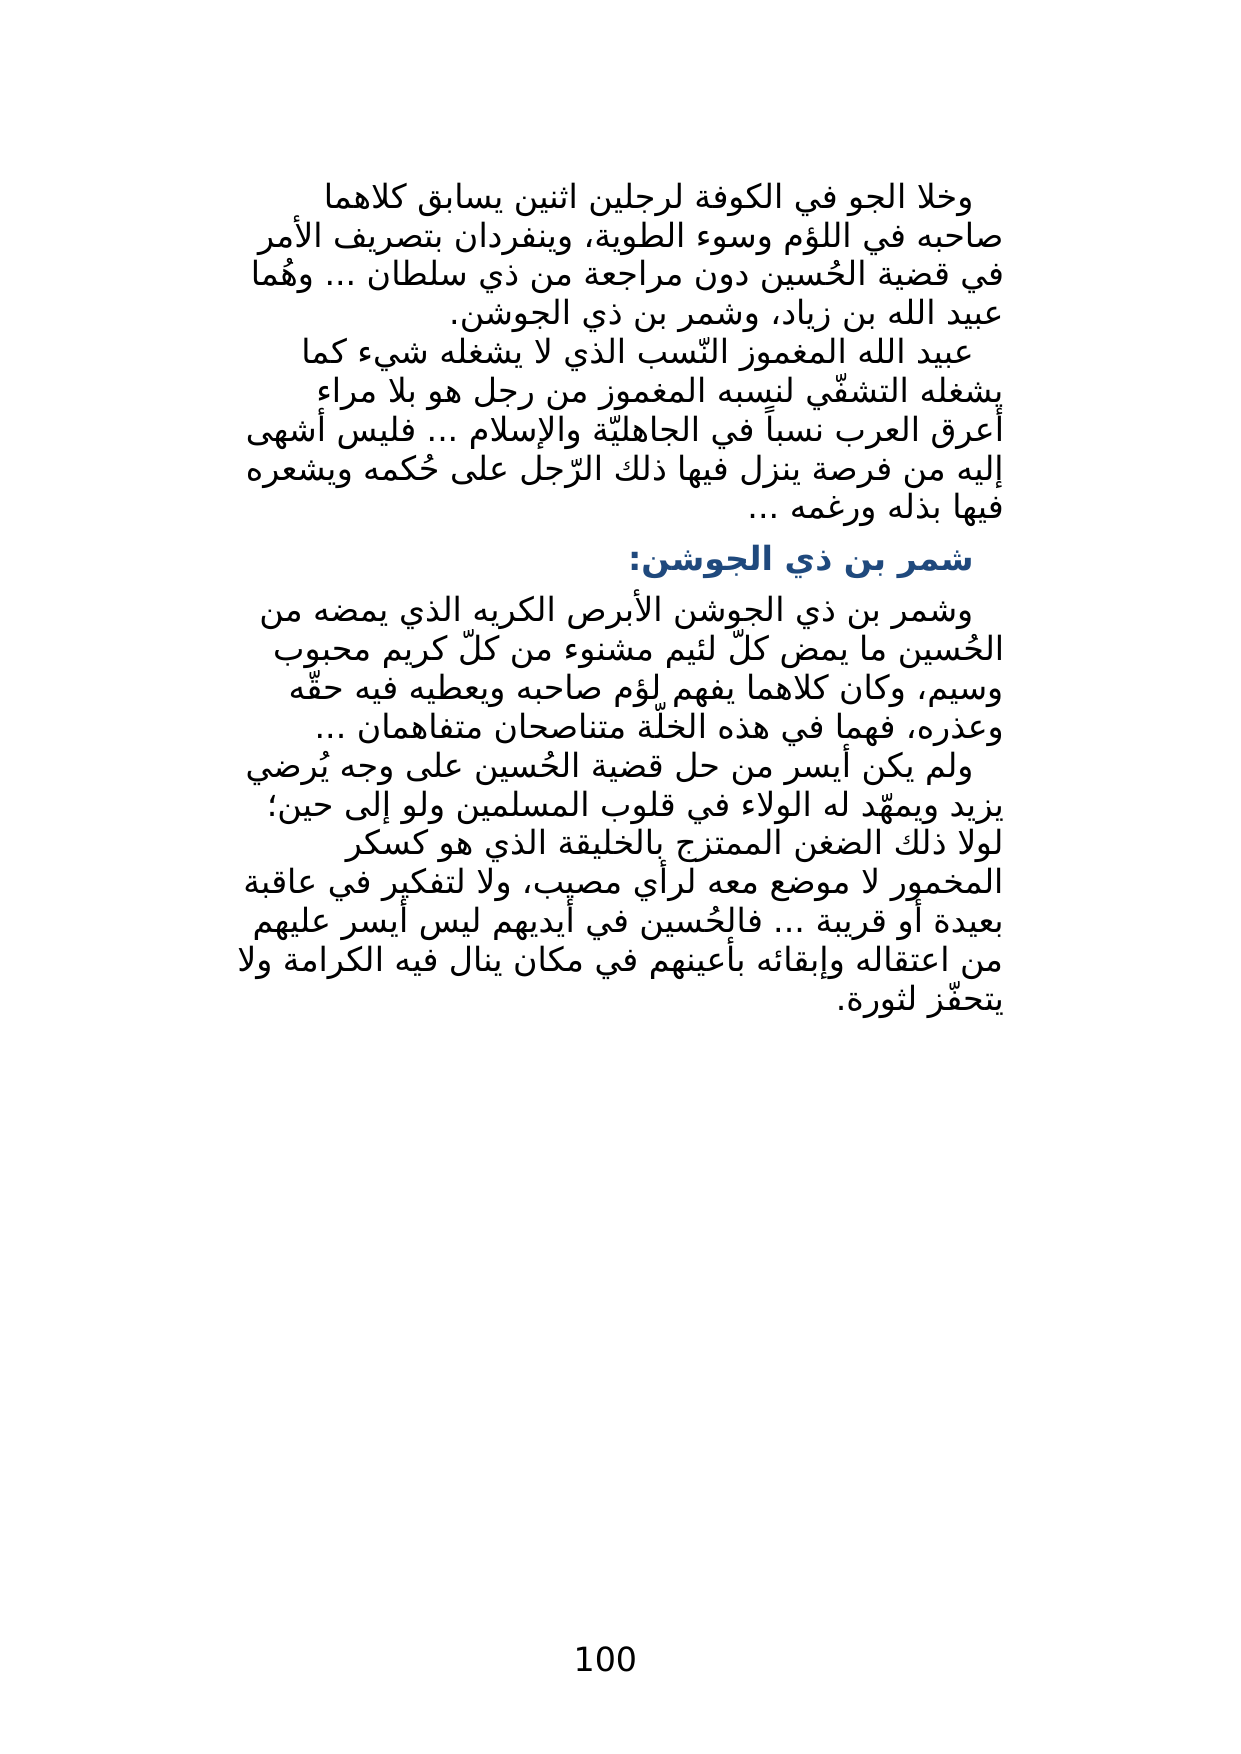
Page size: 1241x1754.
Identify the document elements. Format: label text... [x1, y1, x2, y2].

text ولم يكن أيسر من حل قضية الحُسين على وجه يُرضي يزيد ويمهّد له الولاء في قلوب المسلمين ولو إلى حين؛ لولا ذلك الضغن الممتزج بالخليقة الذي هو كسكر المخمور لا موضع معه لرأي مصيب، ولا لتفكير في عاقبة بعيدة أو قريبة ... فالحُسين في أيديهم ليس أيسر عليهم من اعتقاله وإبقائه بأعينهم في مكان ينال فيه الكرامة ولا يتحفّز لثورة. [236, 746, 1004, 1018]
subtitle شمر بن ذي الجوشن: [236, 539, 1004, 578]
text وخلا الجو في الكوفة لرجلين اثنين يسابق كلاهما صاحبه في اللؤم وسوء الطوية، وينفردان بتصريف الأمر في قضية الحُسين دون مراجعة من ذي سلطان ... وهُما عبيد الله بن زياد، وشمر بن ذي الجوشن. [236, 177, 1004, 333]
text وشمر بن ذي الجوشن الأبرص الكريه الذي يمضه من الحُسين ما يمض كلّ لئيم مشنوء من كلّ كريم محبوب وسيم، وكان كلاهما يفهم لؤم صاحبه ويعطيه فيه حقّه وعذره، فهما في هذه الخلّة متناصحان متفاهمان ... [236, 591, 1004, 746]
text عبيد الله المغموز النّسب الذي لا يشغله شيء كما يشغله التشفّي لنسبه المغموز من رجل هو بلا مراء أعرق العرب نسباً في الجاهليّة والإسلام ... فليس أشهى إليه من فرصة ينزل فيها ذلك الرّجل على حُكمه ويشعره فيها بذله ورغمه ... [236, 333, 1004, 527]
